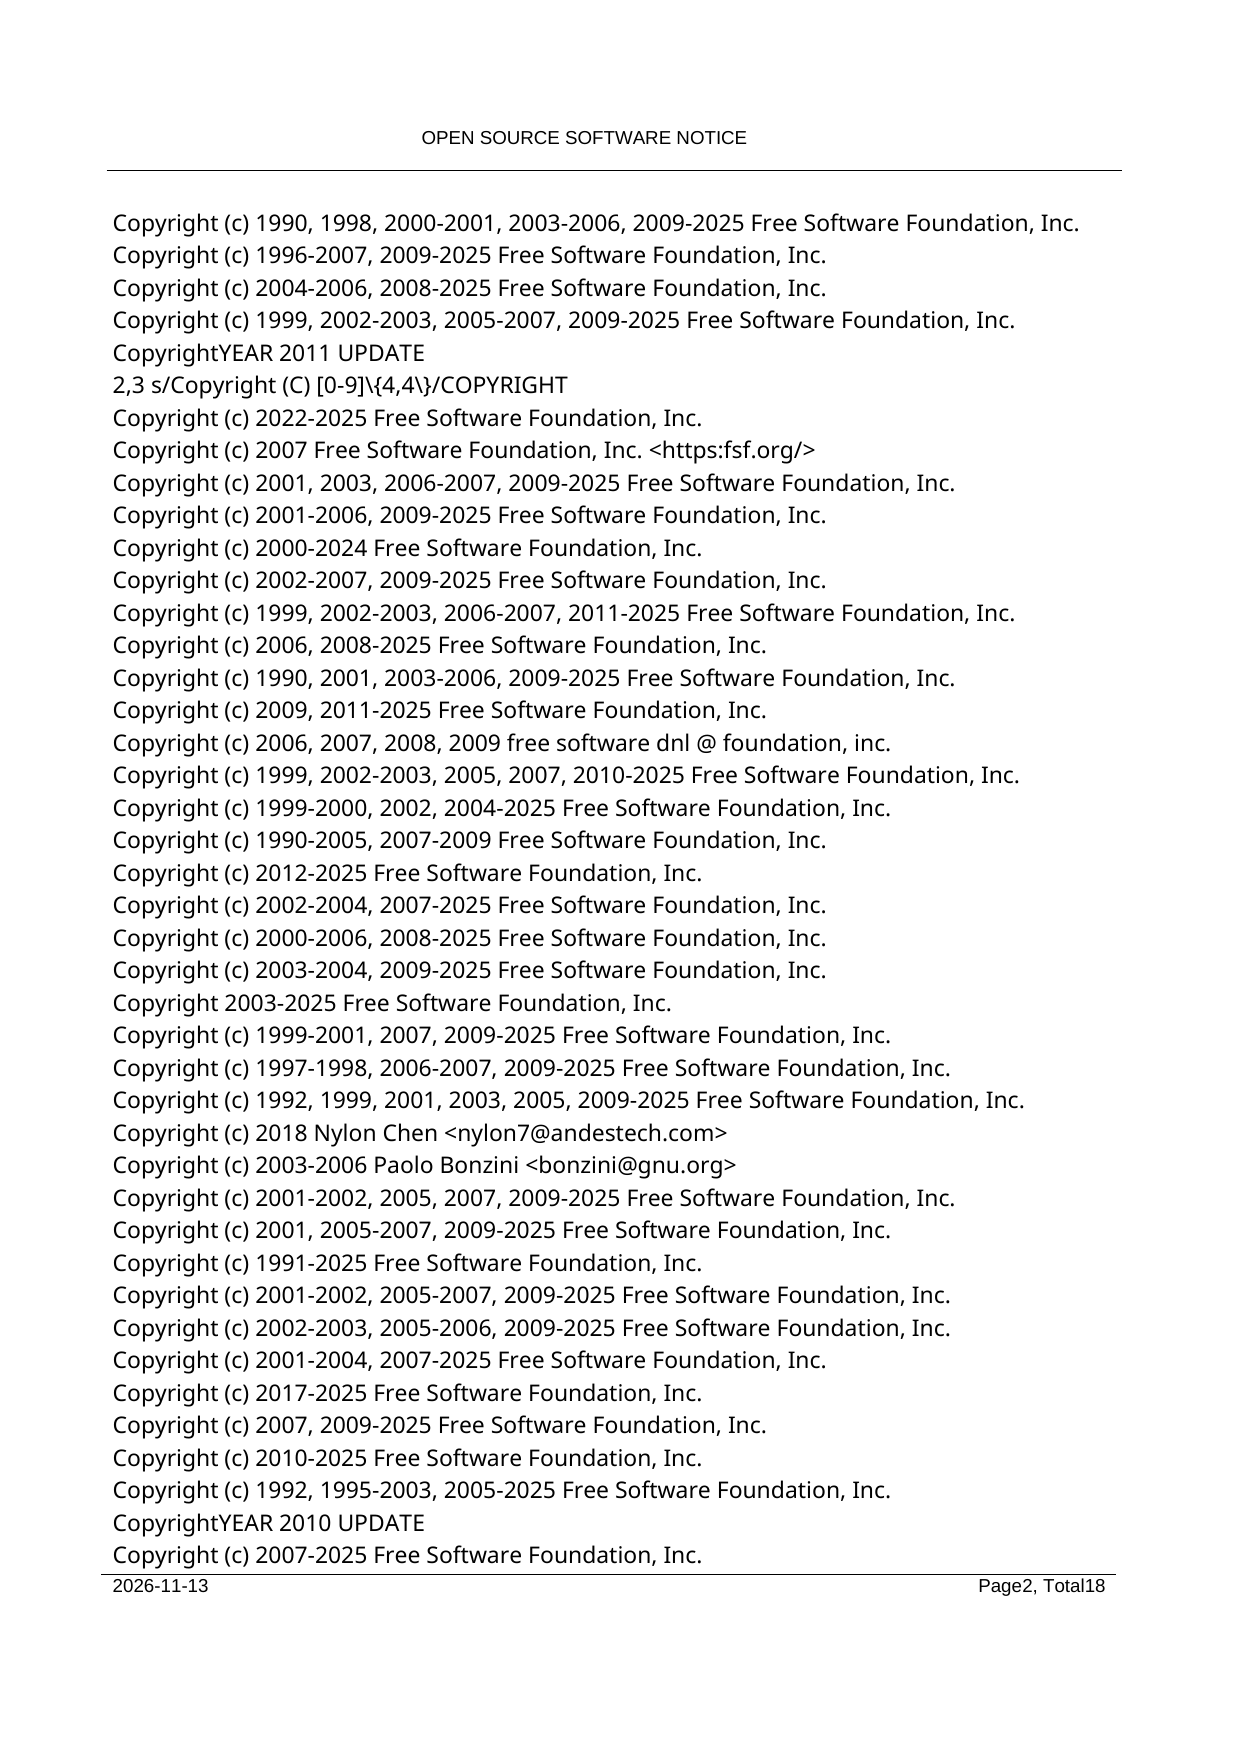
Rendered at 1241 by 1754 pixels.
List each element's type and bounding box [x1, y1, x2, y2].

text [112, 206, 1128, 1571]
